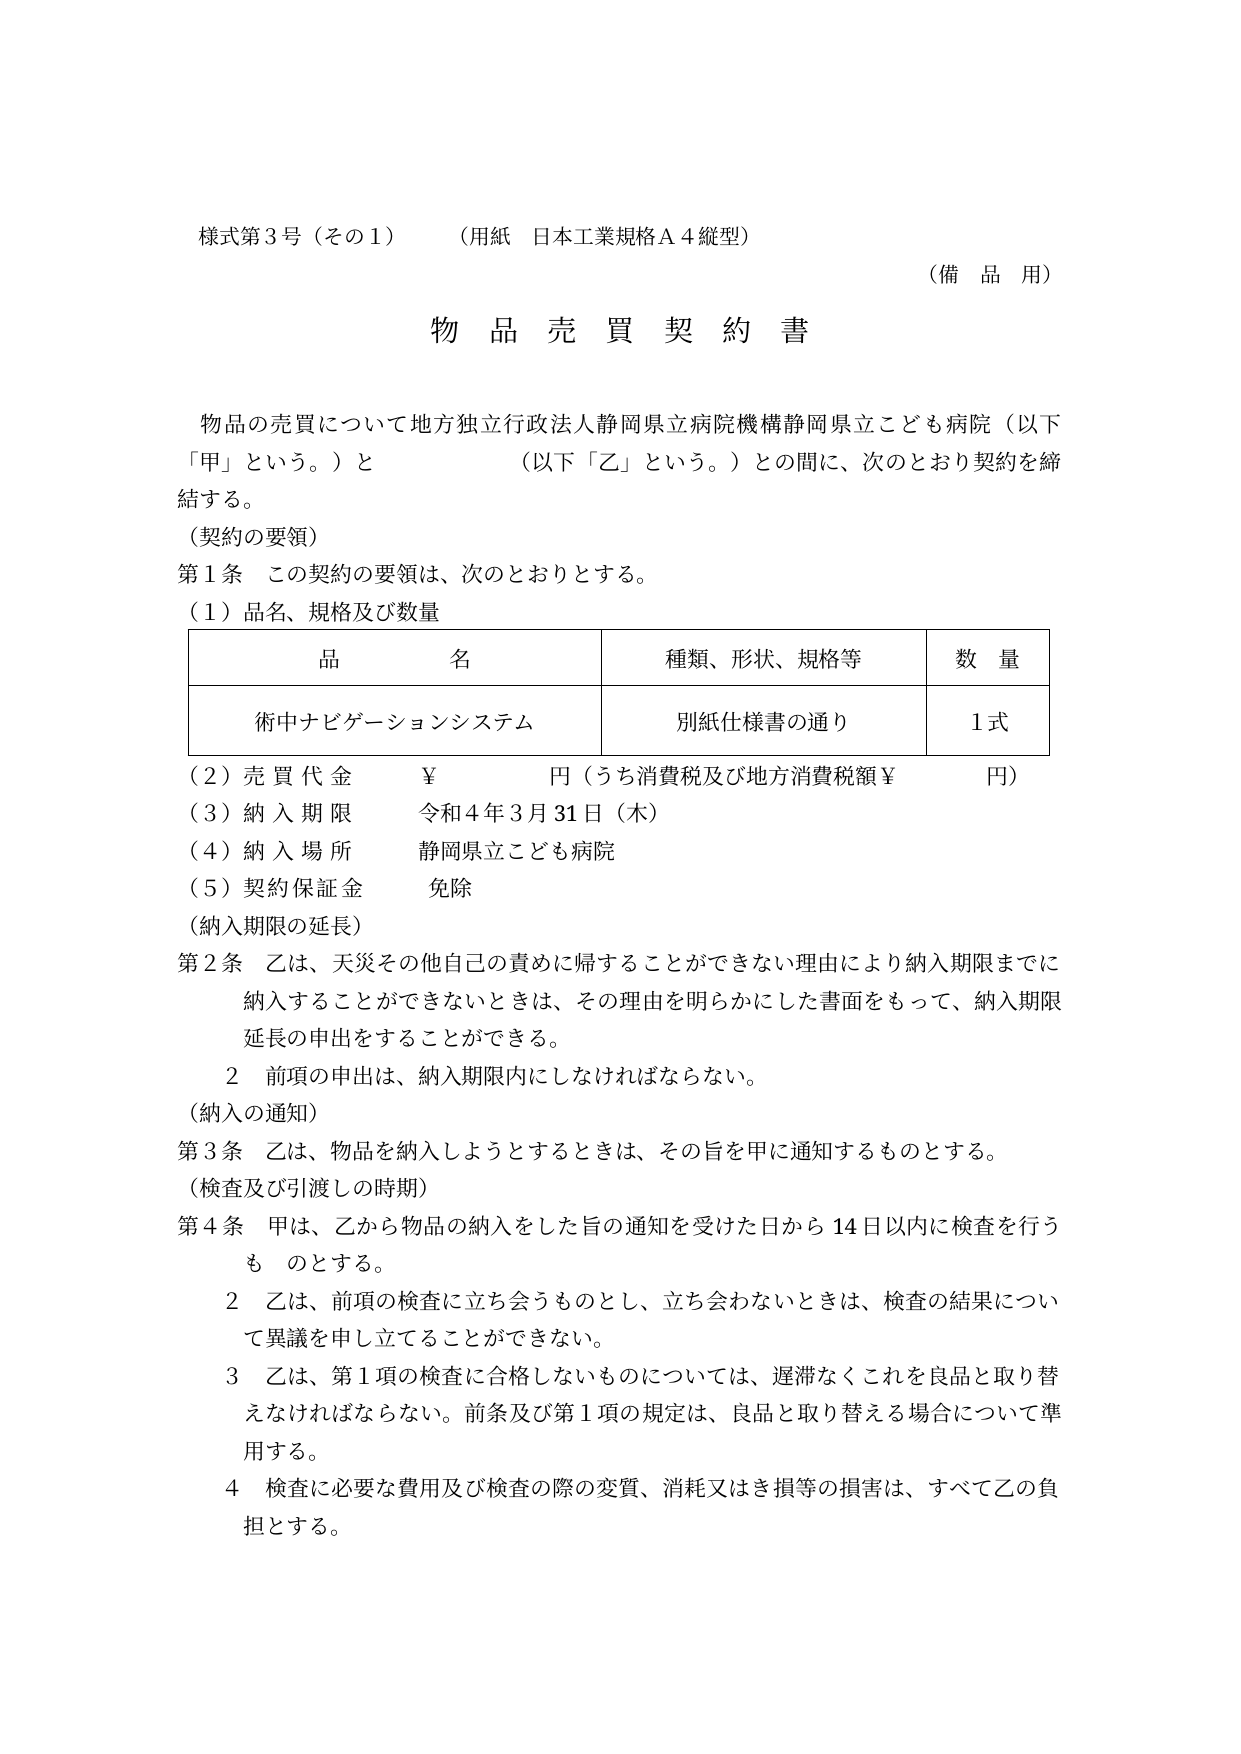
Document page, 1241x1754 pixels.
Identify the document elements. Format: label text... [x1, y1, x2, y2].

text （契約の要領） [177, 517, 1063, 554]
text （検査及び引渡しの時期） [177, 1168, 1063, 1206]
text 第４条 甲は、乙から物品の納入をした旨の通知を受けた日から14日以内に検査を行うも のとする。 [177, 1206, 1063, 1281]
text （納入期限の延長） [177, 906, 1063, 943]
text 物品の売買について地方独立行政法人静岡県立病院機構静岡県立こども病院（以下「甲」という。）と （以下「乙」という。）との間に、次のとおり契約を締結する。 [177, 404, 1063, 517]
text （納入の通知） [177, 1093, 1063, 1131]
text （４）納入場所 静岡県立こども病院 [177, 831, 1063, 868]
text 物 品 売 買 契 約 書 [177, 292, 1063, 367]
text ２ 前項の申出は、納入期限内にしなければならない。 [177, 1056, 1063, 1093]
text （５）契約保証金 免除 [177, 868, 1063, 906]
table_header 種類、形状、規格等 [602, 630, 926, 685]
table_cell 術中ナビゲーションシステム [189, 686, 601, 755]
text （備 品 用） [177, 254, 1063, 292]
text （１）品名、規格及び数量 [177, 592, 1063, 629]
text 第２条 乙は、天災その他自己の責めに帰することができない理由により納入期限までに納入することができないときは、その理由を明らかにした書面をもって、納入期限延長の申出をすることができる。 [177, 943, 1063, 1056]
text ３ 乙は、第１項の検査に合格しないものについては、遅滞なくこれを良品と取り替えなければならない。前条及び第１項の規定は、良品と取り替える場合について準用する。 [221, 1356, 1063, 1468]
table_header 品 名 [189, 630, 601, 685]
text ２ 乙は、前項の検査に立ち会うものとし、立ち会わないときは、検査の結果について異議を申し立てることができない。 [221, 1281, 1063, 1356]
text 第３条 乙は、物品を納入しようとするときは、その旨を甲に通知するものとする。 [177, 1131, 1063, 1168]
table_cell 別紙仕様書の通り [602, 686, 926, 755]
table_cell １式 [927, 686, 1049, 755]
text 様式第３号（その１） （用紙 日本工業規格Ａ４縦型） [177, 217, 1063, 254]
text （３）納入期限 令和４年３月31日（木） [177, 793, 1063, 831]
table_header 数 量 [927, 630, 1049, 685]
text （２）売買代金 ￥ 円（うち消費税及び地方消費税額￥ 円） [177, 756, 1063, 793]
text ４ 検査に必要な費用及び検査の際の変質、消耗又はき損等の損害は、すべて乙の負担とする。 [221, 1468, 1063, 1543]
text 第１条 この契約の要領は、次のとおりとする。 [177, 554, 1063, 592]
